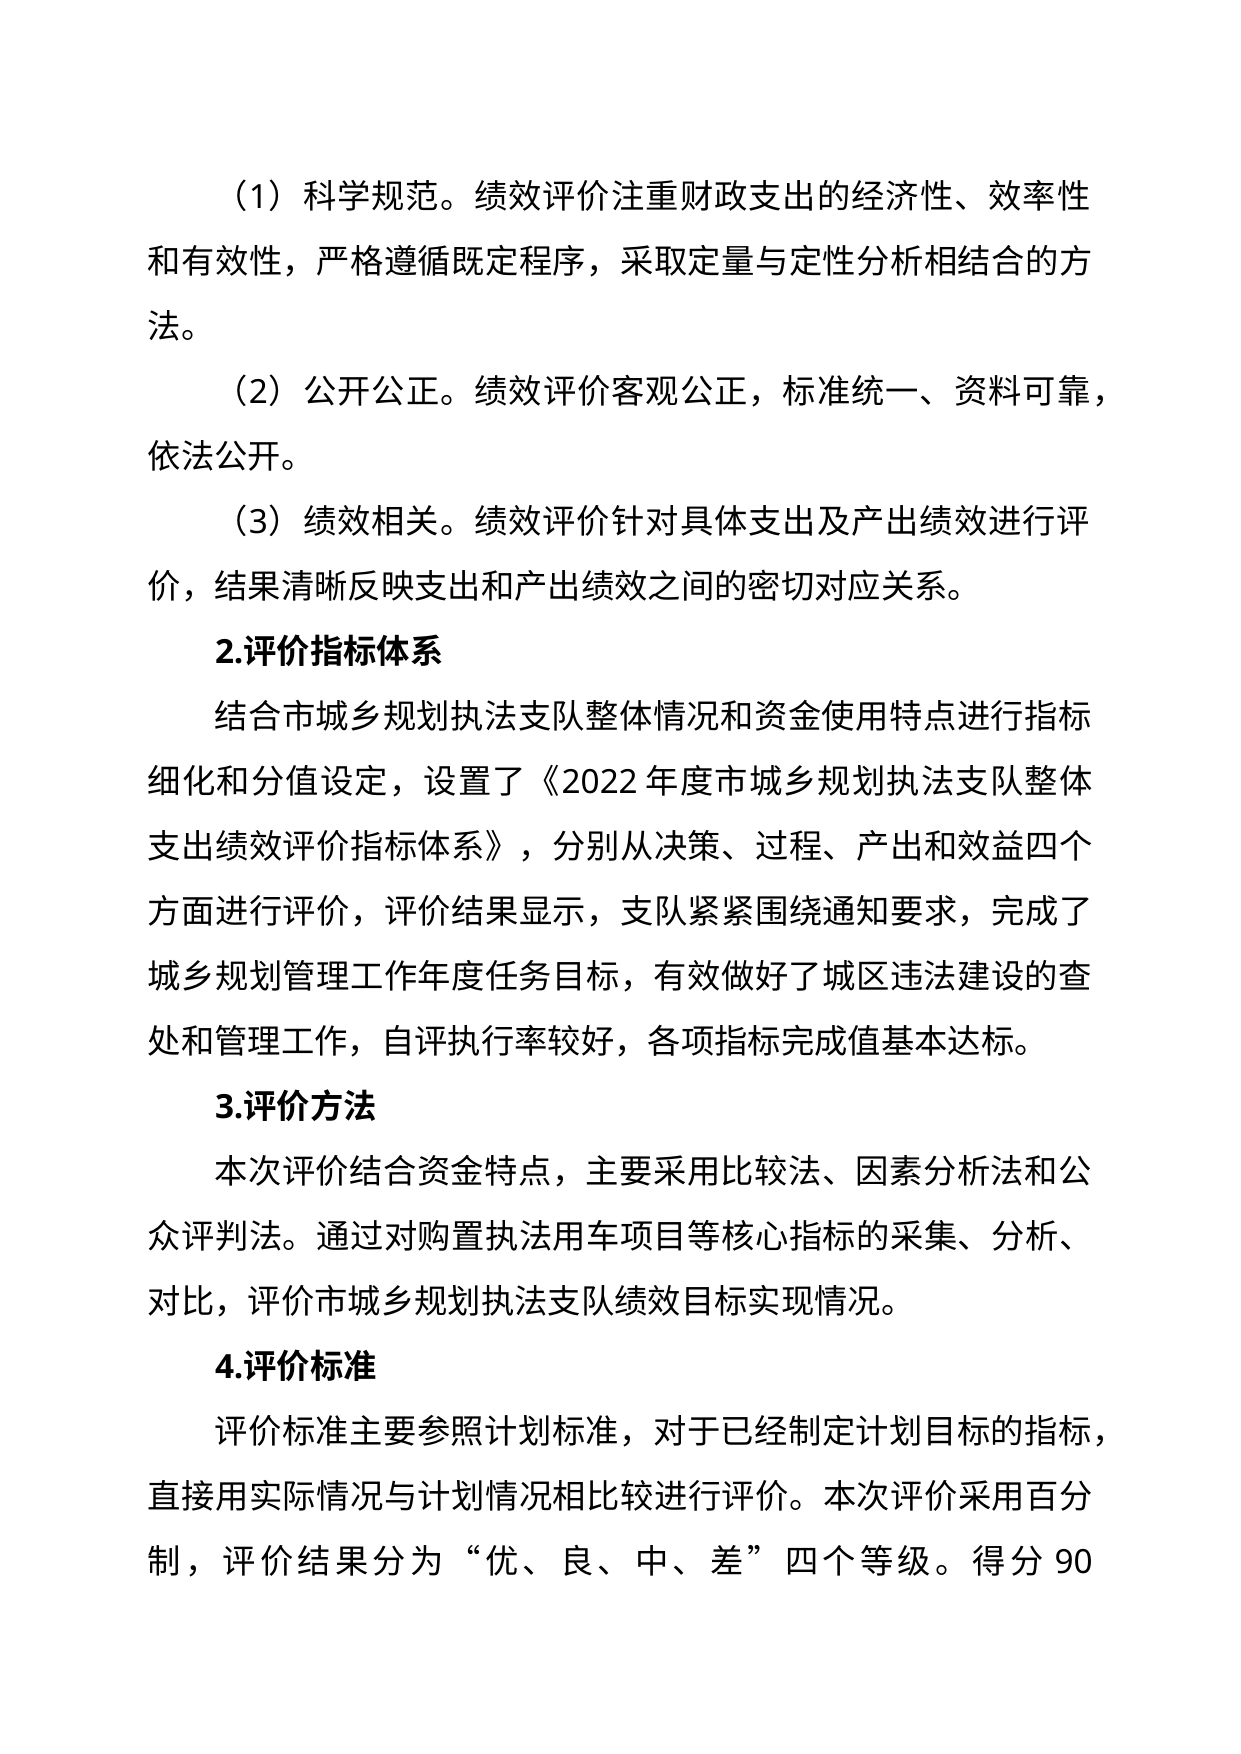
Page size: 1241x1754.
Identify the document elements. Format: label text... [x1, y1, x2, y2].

text （1）科学规范。绩效评价注重财政支出的经济性、效率性和有效性，严格遵循既定程序，采取定量与定性分析相结合的方法。 [148, 162, 1092, 357]
text （3）绩效相关。绩效评价针对具体支出及产出绩效进行评价，结果清晰反映支出和产出绩效之间的密切对应关系。 [148, 487, 1092, 617]
text 本次评价结合资金特点，主要采用比较法、因素分析法和公众评判法。通过对购置执法用车项目等核心指标的采集、分析、对比，评价市城乡规划执法支队绩效目标实现情况。 [148, 1137, 1092, 1332]
text 结合市城乡规划执法支队整体情况和资金使用特点进行指标细化和分值设定，设置了《2022年度市城乡规划执法支队整体支出绩效评价指标体系》，分别从决策、过程、产出和效益四个方面进行评价，评价结果显示，支队紧紧围绕通知要求，完成了城乡规划管理工作年度任务目标，有效做好了城区违法建设的查处和管理工作，自评执行率较好，各项指标完成值基本达标。 [148, 682, 1092, 1072]
text 2.评价指标体系 [148, 617, 1092, 682]
text 3.评价方法 [148, 1072, 1092, 1137]
text （2）公开公正。绩效评价客观公正，标准统一、资料可靠，依法公开。 [148, 357, 1092, 487]
text 4.评价标准 [148, 1332, 1092, 1397]
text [148, 1397, 1092, 1592]
